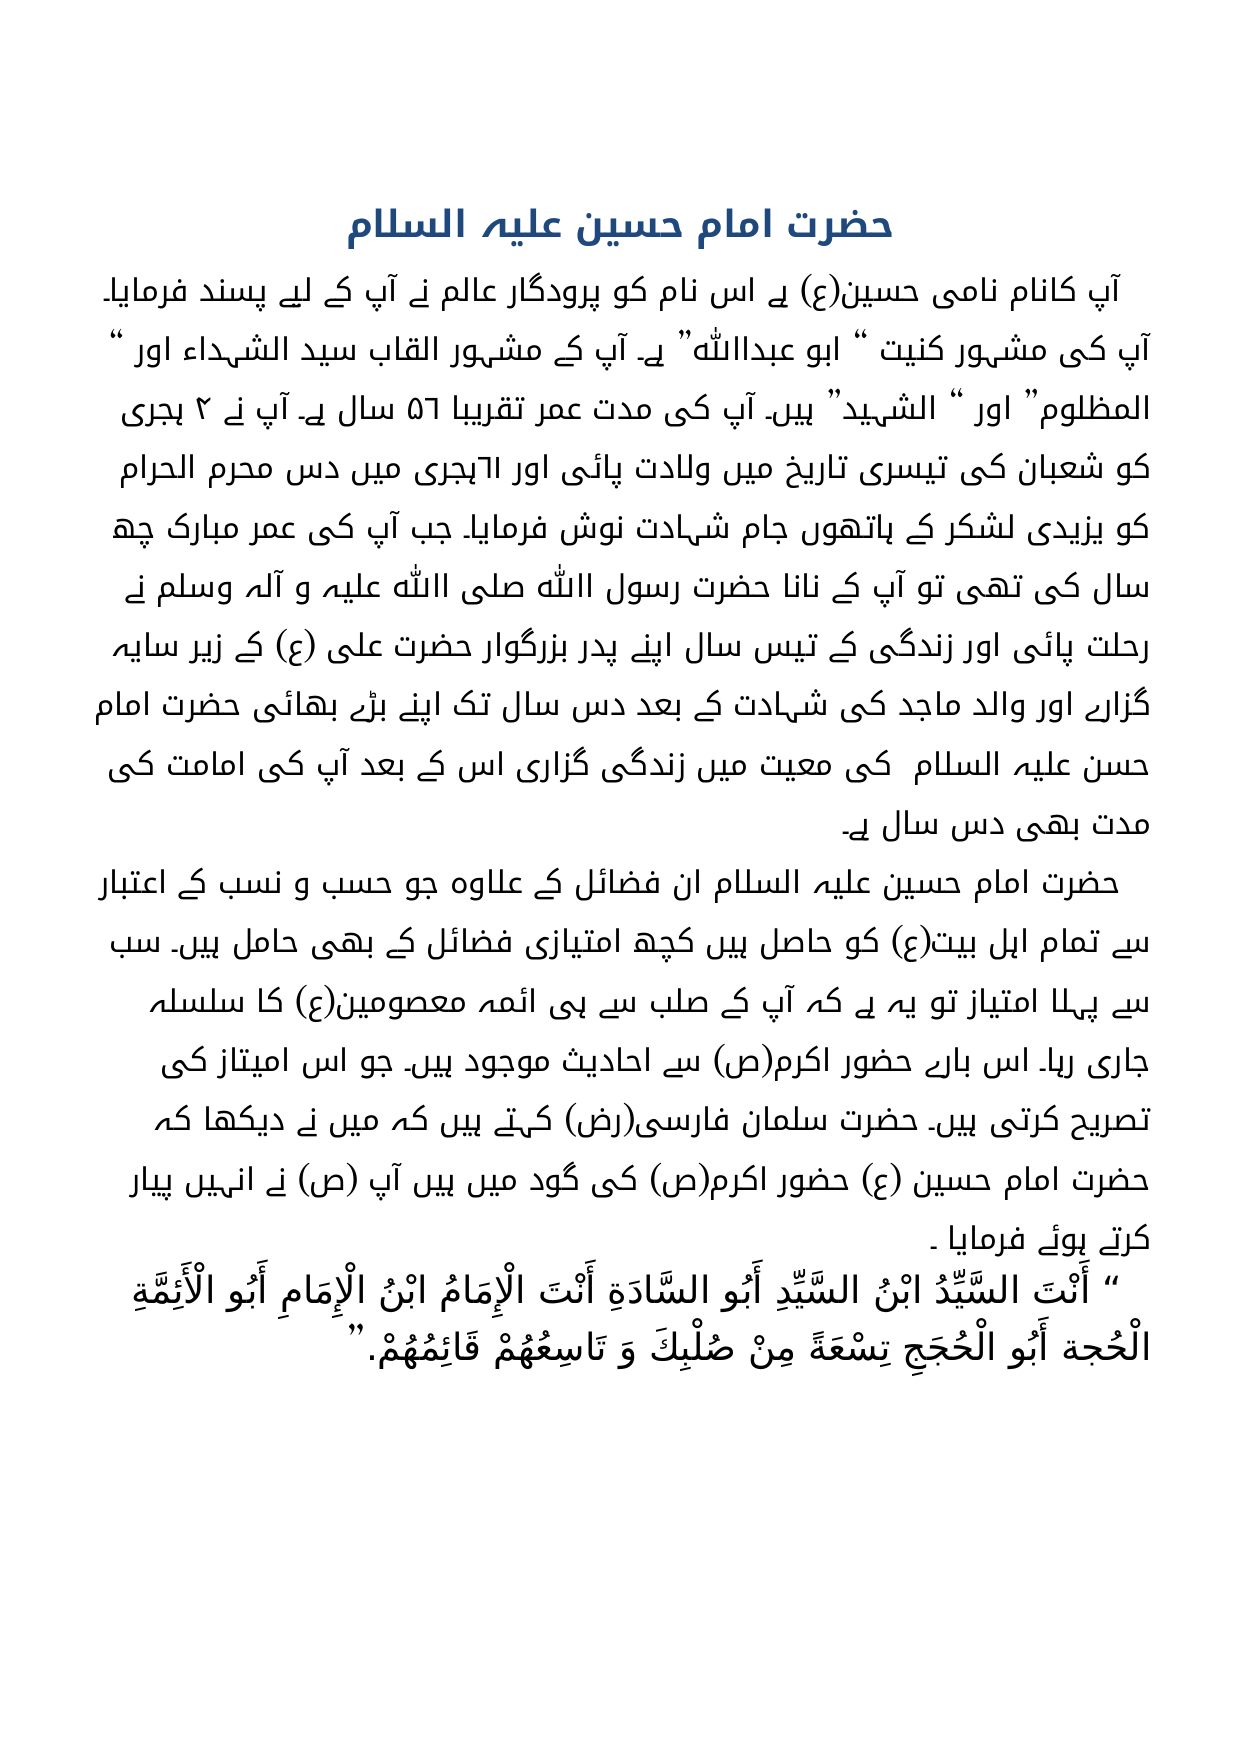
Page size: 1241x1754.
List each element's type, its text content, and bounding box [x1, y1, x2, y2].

text حضرت امام حسین علیہ السلام ان فضائل کے علاوہ جو حسب و نسب کے اعتبار سے تمام اہل بیت(ع) کو حاصل ہیں کچھ امتیازی فضائل کے بھی حامل ہیں۔ سب سے پہلا امتیاز تو یہ ہے کہ آپ کے صلب سے ہی ائمہ معصومین(ع) کا سلسلہ جاری رہا۔ اس بارے حضور اکرم(ص) سے احادیث موجود ہیں۔ جو اس امیتاز کی تصریح کرتی ہیں۔ حضرت سلمان فارسی(رض) کہتے ہیں کہ میں نے دیکھا کہ حضرت امام حسین (ع) حضور اکرم(ص) کی گود میں ہیں آپ (ص) نے انہیں پیار کرتے ہوئے فرمایا ۔ [89, 853, 1152, 1268]
text آپ کانام نامی حسین(ع) ہے اس نام کو پرودگار عالم نے آپ کے لیے پسند فرمایا۔ آپ کی مشہور کنیت “ ابو عبداﷲ” ہے۔ آپ کے مشہور القاب سید الشہداء اور “ المظلوم” اور “ الشہید” ہیں۔ آپ کی مدت عمر تقریبا ۵۶ سال ہے۔ آپ نے ۴ ہجری کو شعبان کی تیسری تاریخ میں ولادت پائی اور ۶۱ہجری میں دس محرم الحرام کو یزیدی لشکر کے ہاتھوں جام شہادت نوش فرمایا۔ جب آپ کی عمر مبارک چھ سال کی تھی تو آپ کے نانا حضرت رسول اﷲ صلی اﷲ علیہ و آلہ وسلم نے رحلت پائی اور زندگی کے تیس سال اپنے پدر بزرگوار حضرت علی (ع) کے زیر سایہ گزارے اور والد ماجد کی شہادت کے بعد دس سال تک اپنے بڑے بھائی حضرت امام حسن علیہ السلام کی معیت میں زندگی گزاری اس کے بعد آپ کی امامت کی مدت بھی دس سال ہے۔ [89, 261, 1152, 853]
text “ أَنْتَ‏ السَّيِّدُ ابْنُ السَّيِّدِ أَبُو السَّادَةِ أَنْتَ الْإِمَامُ ابْنُ الْإِمَامِ أَبُو الْأَئِمَّةِ الْحُجة أَبُو الْحُجَجِ تِسْعَةً مِنْ صُلْبِكَ وَ تَاسِعُهُمْ قَائِمُهُمْ.” [89, 1268, 1152, 1383]
subtitle حضرت امام حسین علیہ السلام [89, 190, 1152, 261]
